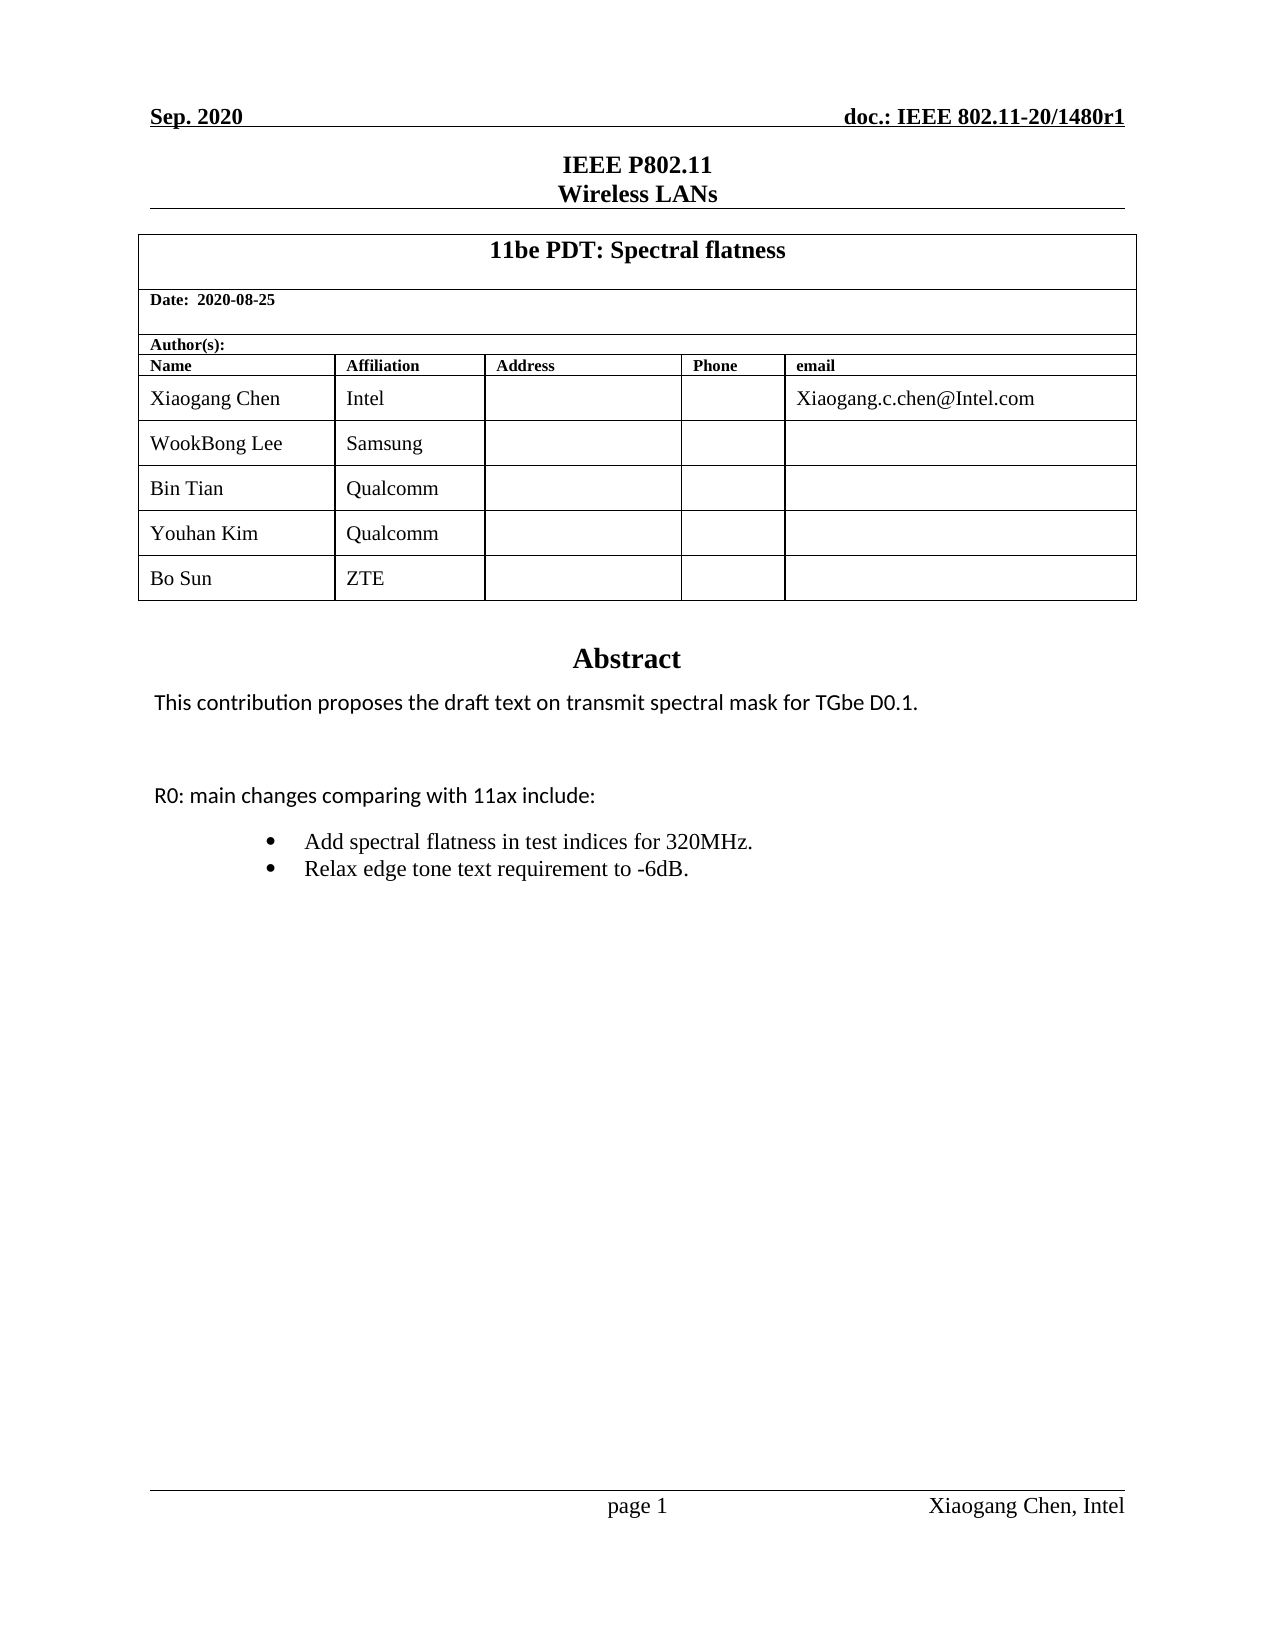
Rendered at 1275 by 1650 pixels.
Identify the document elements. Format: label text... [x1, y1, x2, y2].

table_cell Xiaogang Chen [139, 376, 334, 419]
table_cell Affiliation [336, 355, 484, 374]
table_cell Phone [682, 355, 784, 374]
table_cell [486, 421, 681, 464]
table_header 11be PDT: Spectral flatness [139, 235, 1136, 289]
table_cell [682, 376, 784, 419]
table_cell [486, 376, 681, 419]
table_cell email [786, 355, 1136, 374]
table_cell Author(s): [139, 335, 1136, 354]
table_cell Youhan Kim [139, 511, 334, 554]
table_cell Samsung [336, 421, 484, 464]
table_cell WookBong Lee [139, 421, 334, 464]
table_cell [486, 511, 681, 554]
table_cell [682, 466, 784, 509]
table_cell Name [139, 355, 334, 374]
table_cell Date: 2020-08-25 [139, 290, 1136, 334]
table_cell [786, 421, 1136, 464]
table_cell Qualcomm [336, 511, 484, 554]
table_cell Qualcomm [336, 466, 484, 509]
table_cell [486, 556, 681, 599]
text IEEE P802.11 Wireless LANs [150, 150, 1125, 208]
table_cell ZTE [336, 556, 484, 599]
table_cell Bin Tian [139, 466, 334, 509]
table_cell [786, 556, 1136, 599]
table_cell [786, 511, 1136, 554]
table_cell [486, 466, 681, 509]
table_cell Address [486, 355, 681, 374]
table_cell [682, 421, 784, 464]
table_cell Intel [336, 376, 484, 419]
table_cell [682, 556, 784, 599]
table_cell Xiaogang.c.chen@Intel.com [786, 376, 1136, 419]
table_cell [682, 511, 784, 554]
table_cell Bo Sun [139, 556, 334, 599]
table_cell [786, 466, 1136, 509]
